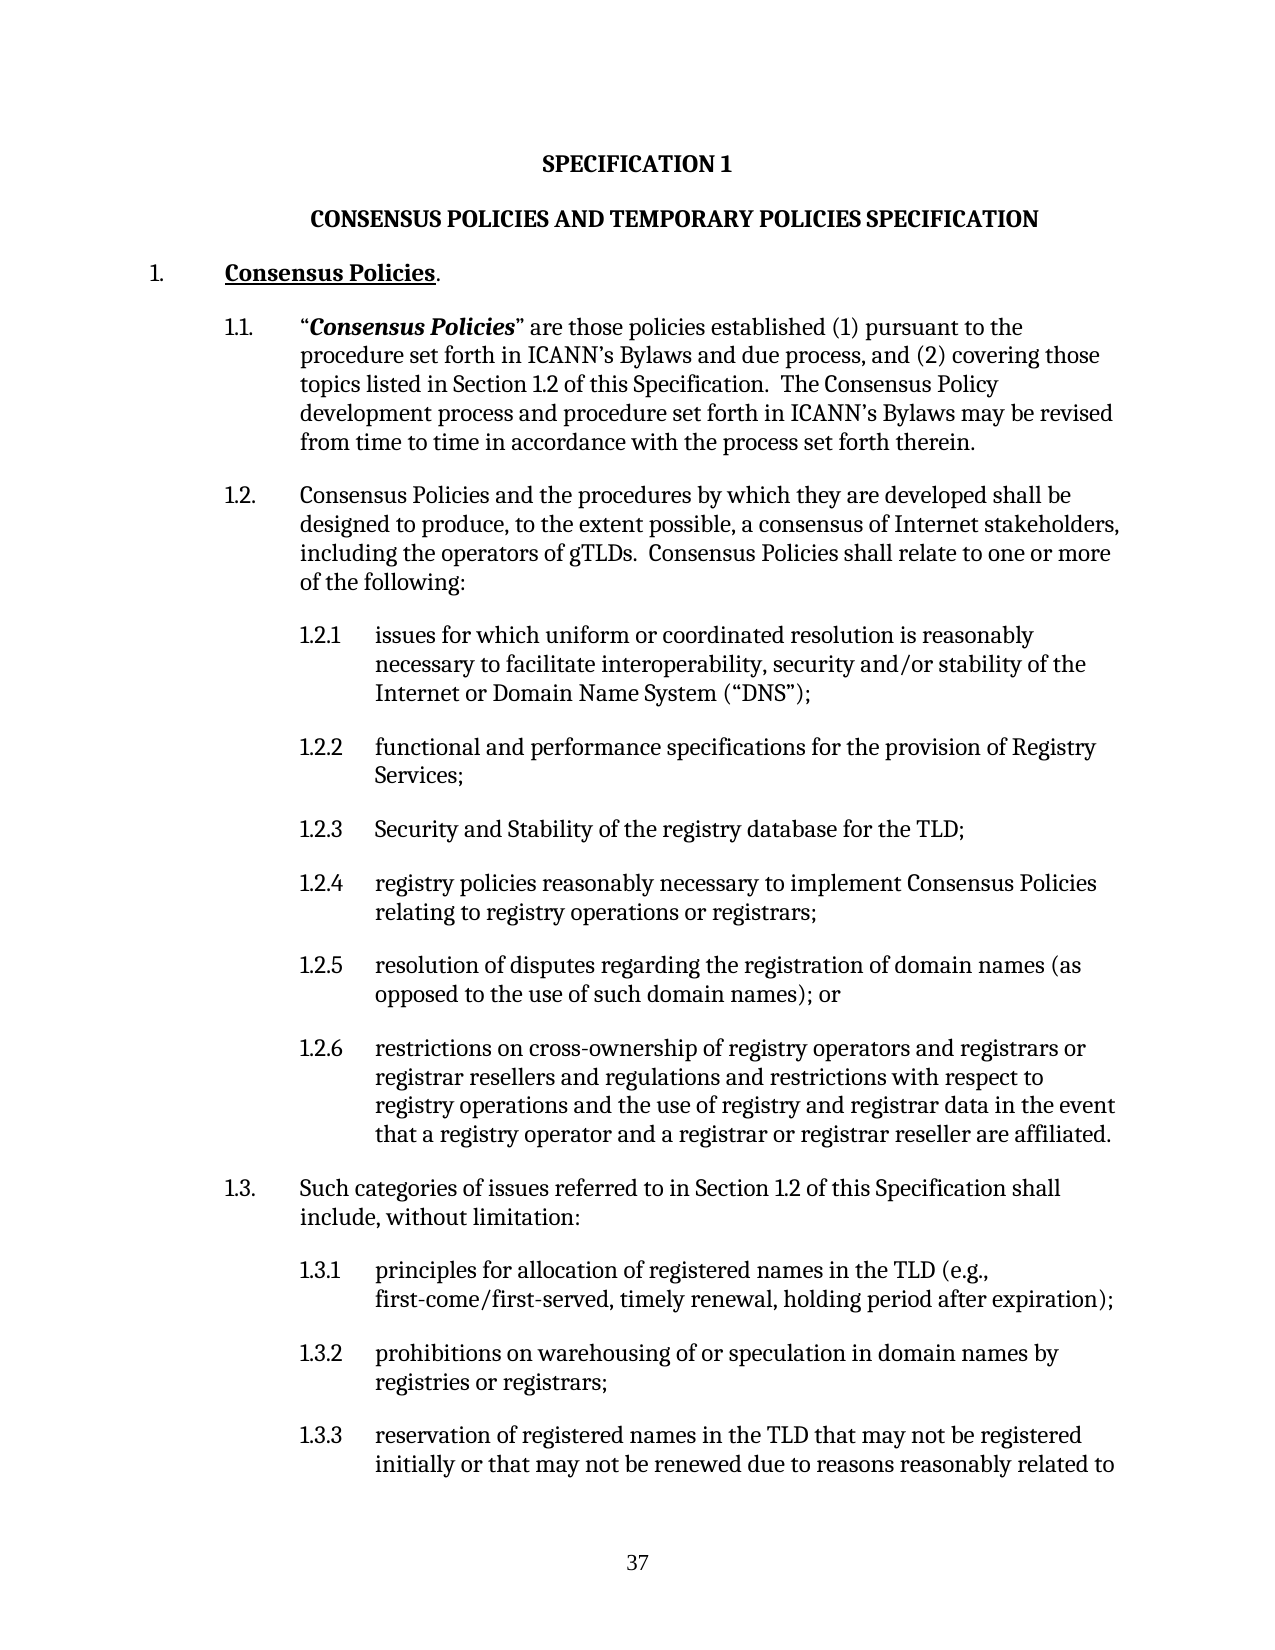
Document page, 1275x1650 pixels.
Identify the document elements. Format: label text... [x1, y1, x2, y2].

text restrictions on cross-ownership of registry operators and registrars or registrar resellers and regulations and restrictions with respect to registry operations and the use of registry and registrar data in the event that a registry operator and a registrar or registrar reseller are affiliated. [300, 1034, 1125, 1149]
text Consensus Policies. [150, 259, 1125, 288]
text Consensus Policies and the procedures by which they are developed shall be designed to produce, to the extent possible, a consensus of Internet stakeholders, including the operators of gTLDs. Consensus Policies shall relate to one or more of the following: [225, 481, 1125, 596]
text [300, 1421, 1125, 1479]
text CONSENSUS POLICIES AND TEMPORARY POLICIES SPECIFICATION [150, 205, 1125, 234]
text registry policies reasonably necessary to implement Consensus Policies relating to registry operations or registrars; [300, 869, 1125, 926]
text Security and Stability of the registry database for the TLD; [300, 815, 1125, 844]
text issues for which uniform or coordinated resolution is reasonably necessary to facilitate interoperability, security and/or stability of the Internet or Domain Name System (“DNS”); [300, 621, 1125, 708]
text resolution of disputes regarding the registration of domain names (as opposed to the use of such domain names); or [300, 951, 1125, 1009]
text “Consensus Policies” are those policies established (1) pursuant to the procedure set forth in ICANN’s Bylaws and due process, and (2) covering those topics listed in Section 1.2 of this Specification. The Consensus Policy development process and procedure set forth in ICANN’s Bylaws may be revised from time to time in accordance with the process set forth therein. [225, 313, 1125, 456]
text functional and performance specifications for the provision of Registry Services; [300, 733, 1125, 790]
text principles for allocation of registered names in the TLD (e.g., first-come/first-served, timely renewal, holding period after expiration); [300, 1256, 1125, 1314]
text prohibitions on warehousing of or speculation in domain names by registries or registrars; [300, 1339, 1125, 1396]
text Such categories of issues referred to in Section 1.2 of this Specification shall include, without limitation: [225, 1174, 1125, 1231]
